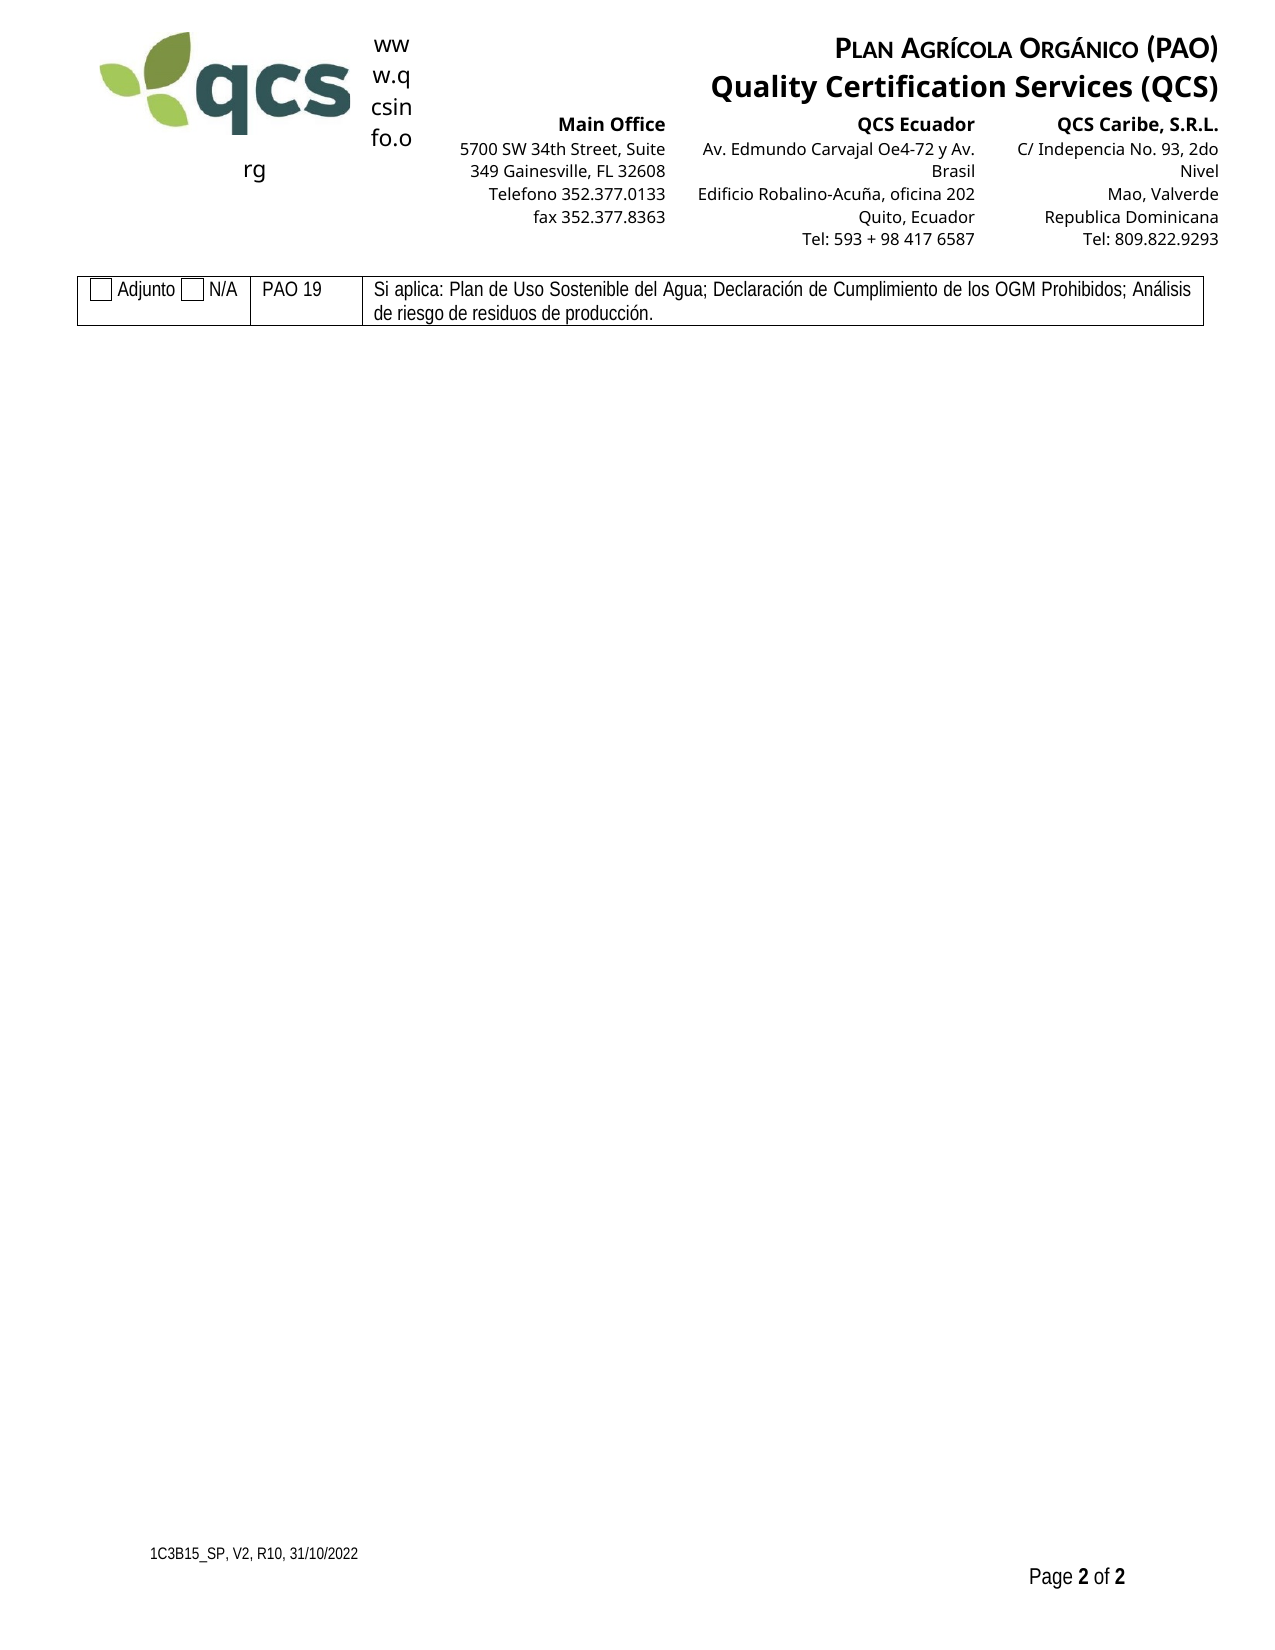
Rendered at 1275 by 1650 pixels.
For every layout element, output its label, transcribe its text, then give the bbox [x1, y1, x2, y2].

table_cell Adjunto N/A [78, 277, 250, 325]
picture [99, 32, 351, 135]
table_cell PAO 19 [251, 277, 362, 325]
table_cell Si aplica: Plan de Uso Sostenible del Agua; Declaración de Cumplimiento de los OGM Prohibidos; Análisis de riesgo de residuos de producción. [363, 277, 1203, 325]
